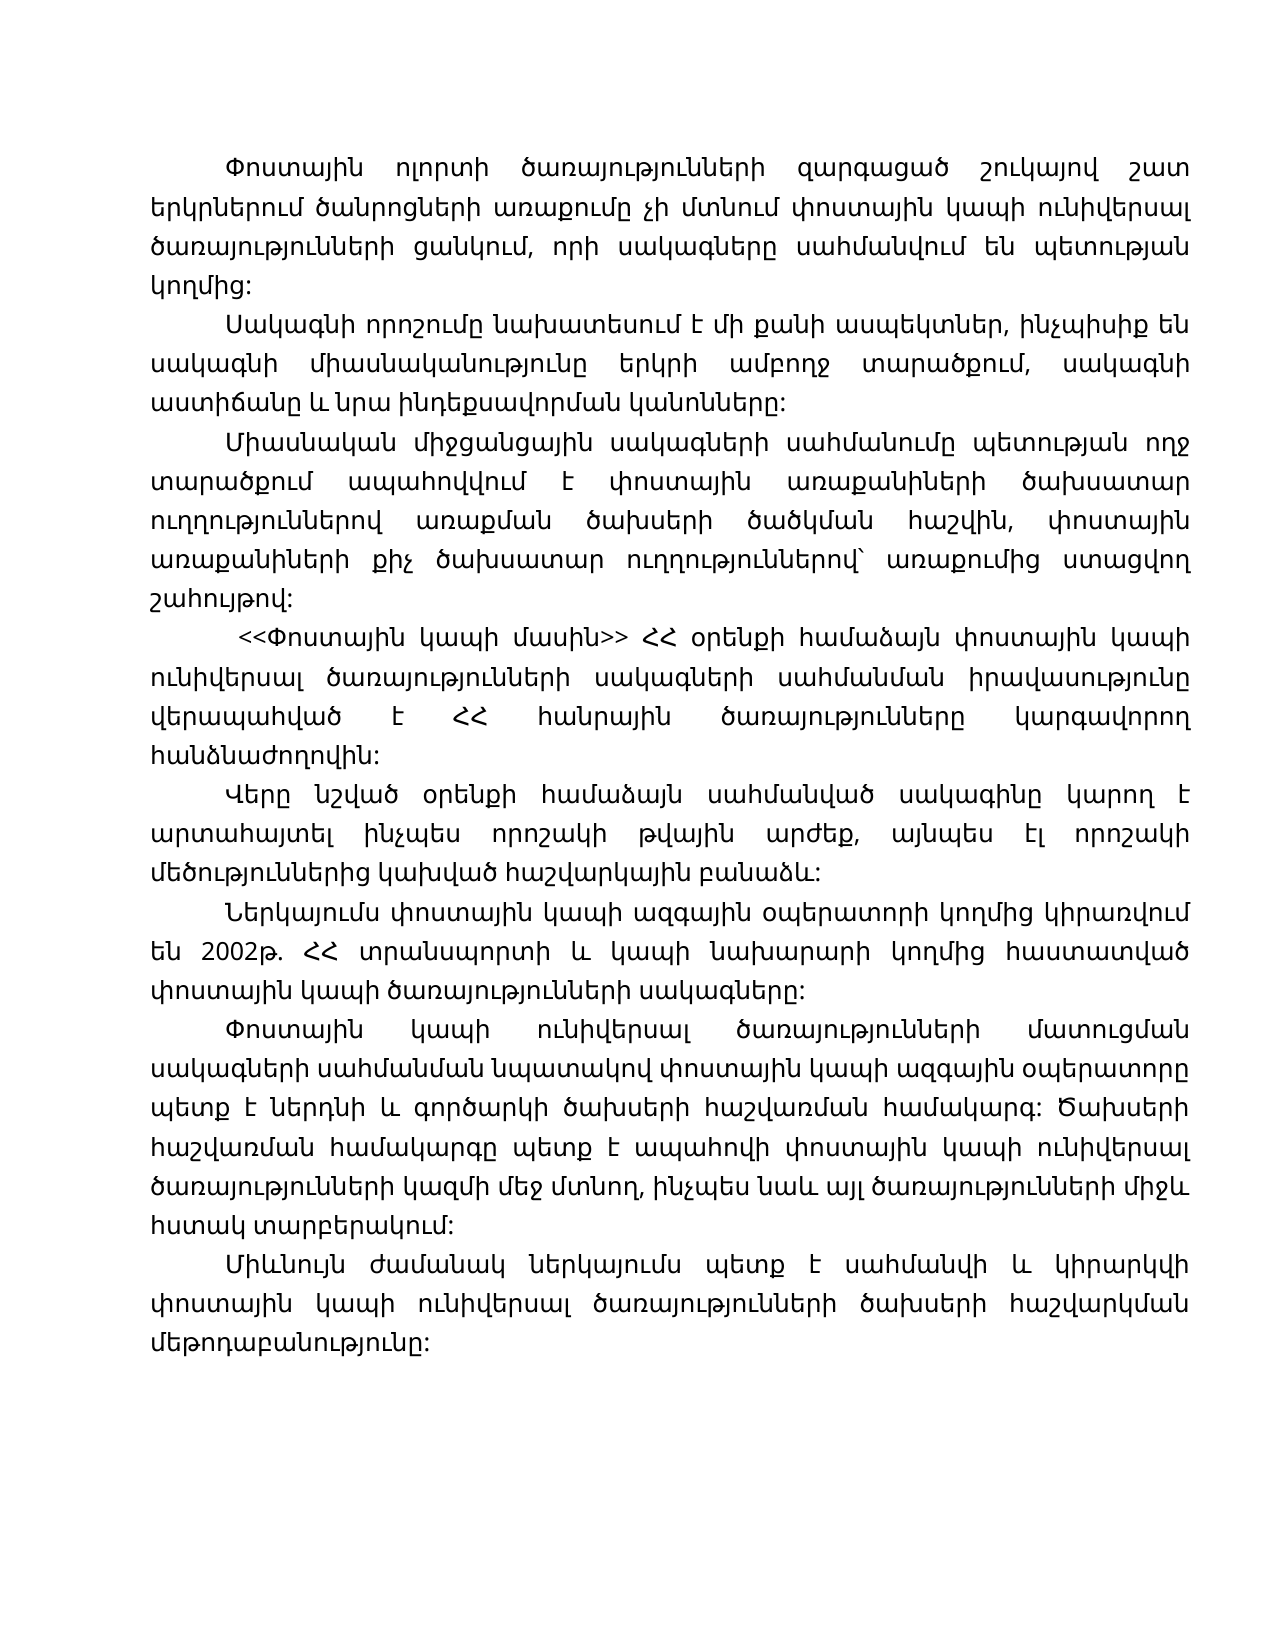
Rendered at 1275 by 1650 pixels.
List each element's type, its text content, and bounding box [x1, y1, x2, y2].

text Վերը նշված օրենքի համաձայն սահմանված սակագինը կարող է արտահայտել ինչպես որոշակի թվային արժեք, այնպես էլ որոշակի մեծություններից կախված հաշվարկային բանաձև: [150, 777, 1191, 889]
text Միևնույն ժամանակ ներկայումս պետք է սահմանվի և կիրարկվի փոստային կապի ունիվերսալ ծառայությունների ծախսերի հաշվարկման մեթոդաբանությունը: [150, 1247, 1191, 1359]
text Միասնական միջցանցային սակագների սահմանումը պետության ողջ տարածքում ապահովվում է փոստային առաքանիների ծախսատար ուղղություններով առաքման ծախսերի ծածկման հաշվին, փոստային առաքանիների քիչ ծախսատար ուղղություններով՝ առաքումից ստացվող շահույթով: [150, 424, 1191, 615]
text Ներկայումս փոստային կապի ազգային օպերատորի կողմից կիրառվում են 2002թ. ՀՀ տրանսպորտի և կապի նախարարի կողմից հաստատված փոստային կապի ծառայությունների սակագները: [150, 894, 1191, 1007]
text Փոստային ոլորտի ծառայությունների զարգացած շուկայով շատ երկրներում ծանրոցների առաքումը չի մտնում փոստային կապի ունիվերսալ ծառայությունների ցանկում, որի սակագները սահմանվում են պետության կողմից: [150, 150, 1191, 302]
text Սակագնի որոշումը նախատեսում է մի քանի ասպեկտներ, ինչպիսիք են սակագնի միասնականությունը երկրի ամբողջ տարածքում, սակագնի աստիճանը և նրա ինդեքսավորման կանոնները: [150, 307, 1191, 419]
text Փոստային կապի ունիվերսալ ծառայությունների մատուցման սակագների սահմանման նպատակով փոստային կապի ազգային օպերատորը պետք է ներդնի և գործարկի ծախսերի հաշվառման համակարգ: Ծախսերի հաշվառման համակարգը պետք է ապահովի փոստային կապի ունիվերսալ ծառայությունների կազմի մեջ մտնող, ինչպես նաև այլ ծառայությունների միջև հստակ տարբերակում: [150, 1012, 1191, 1242]
text <<Փոստային կապի մասին>> ՀՀ օրենքի համաձայն փոստային կապի ունիվերսալ ծառայությունների սակագների սահմանման իրավասությունը վերապահված է ՀՀ հանրային ծառայությունները կարգավորող հանձնաժողովին: [150, 620, 1191, 772]
